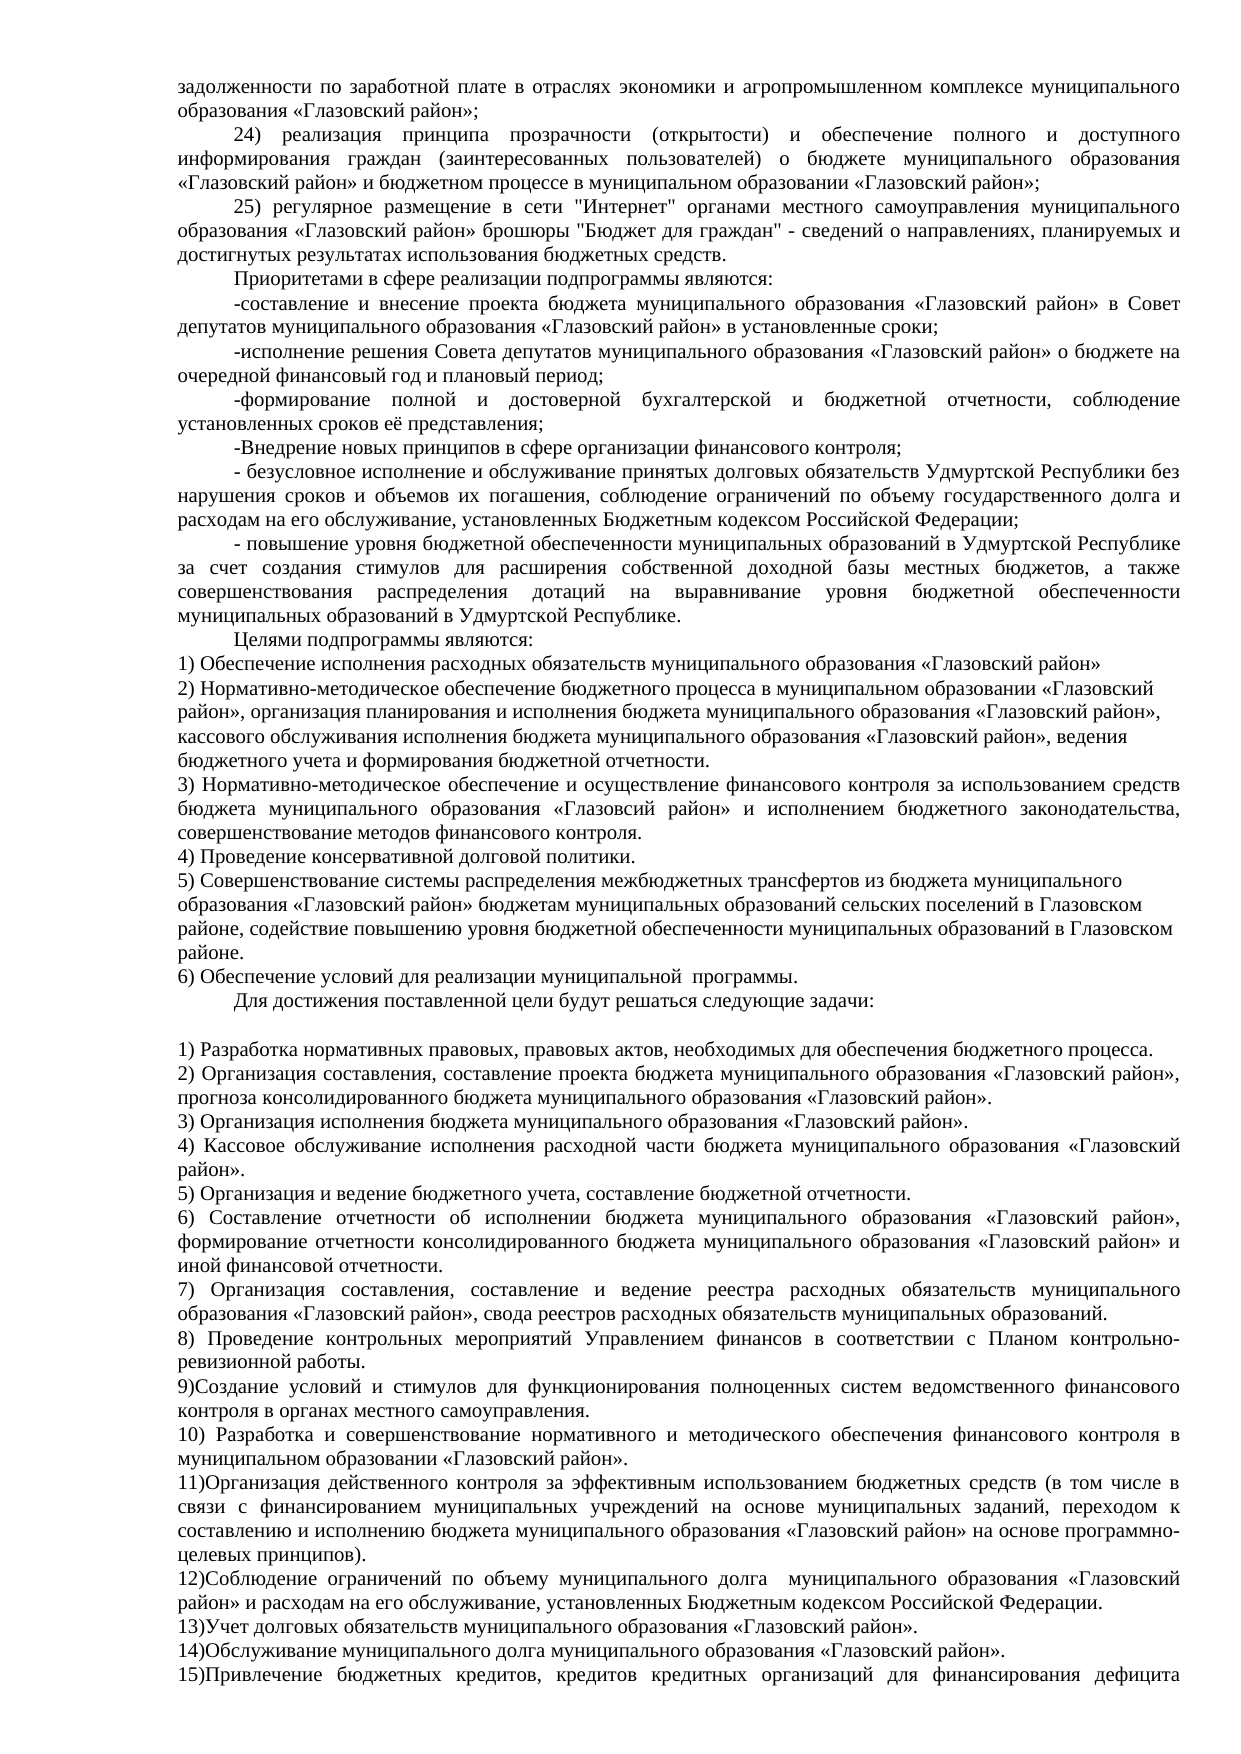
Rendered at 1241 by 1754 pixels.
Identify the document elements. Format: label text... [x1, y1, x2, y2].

text 2) Организация составления, составление проекта бюджета муниципального образования «Глазовский район», прогноза консолидированного бюджета муниципального образования «Глазовский район». [177, 1061, 1181, 1109]
text 4) Проведение консервативной долговой политики. [177, 844, 1181, 868]
text 6) Составление отчетности об исполнении бюджета муниципального образования «Глазовский район», формирование отчетности консолидированного бюджета муниципального образования «Глазовский район» и иной финансовой отчетности. [177, 1205, 1181, 1277]
text 10) Разработка и совершенствование нормативного и методического обеспечения финансового контроля в муниципальном образовании «Глазовский район». [177, 1422, 1181, 1470]
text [177, 74, 1181, 122]
text 9)Создание условий и стимулов для функционирования полноценных систем ведомственного финансового контроля в органах местного самоуправления. [177, 1373, 1181, 1422]
text 24) реализация принципа прозрачности (открытости) и обеспечение полного и доступного информирования граждан (заинтересованных пользователей) о бюджете муниципального образования «Глазовский район» и бюджетном процессе в муниципальном образовании «Глазовский район»; [177, 122, 1181, 194]
text 12)Соблюдение ограничений по объему муниципального долга муниципального образования «Глазовский район» и расходам на его обслуживание, установленных Бюджетным кодексом Российской Федерации. [177, 1566, 1181, 1614]
text -составление и внесение проекта бюджета муниципального образования «Глазовский район» в Совет депутатов муниципального образования «Глазовский район» в установленные сроки; [177, 290, 1181, 338]
text 11)Организация действенного контроля за эффективным использованием бюджетных средств (в том числе в связи с финансированием муниципальных учреждений на основе муниципальных заданий, переходом к составлению и исполнению бюджета муниципального образования «Глазовский район» на основе программно-целевых принципов). [177, 1470, 1181, 1566]
text 1) Разработка нормативных правовых, правовых актов, необходимых для обеспечения бюджетного процесса. [177, 1037, 1181, 1061]
text 13)Учет долговых обязательств муниципального образования «Глазовский район». [177, 1614, 1181, 1638]
text Целями подпрограммы являются: [177, 627, 1181, 651]
text 7) Организация составления, составление и ведение реестра расходных обязательств муниципального образования «Глазовский район», свода реестров расходных обязательств муниципальных образований. [177, 1277, 1181, 1325]
text 25) регулярное размещение в сети "Интернет" органами местного самоуправления муниципального образования «Глазовский район» брошюры "Бюджет для граждан" - сведений о направлениях, планируемых и достигнутых результатах использования бюджетных средств. [177, 194, 1181, 266]
text 1) Обеспечение исполнения расходных обязательств муниципального образования «Глазовский район» [177, 651, 1181, 675]
text 14)Обслуживание муниципального долга муниципального образования «Глазовский район». [177, 1638, 1181, 1662]
text -формирование полной и достоверной бухгалтерской и бюджетной отчетности, соблюдение установленных сроков её представления; [177, 387, 1181, 435]
text 5) Совершенствование системы распределения межбюджетных трансфертов из бюджета муниципального образования «Глазовский район» бюджетам муниципальных образований сельских поселений в Глазовском районе, содействие повышению уровня бюджетной обеспеченности муниципальных образований в Глазовском районе. [177, 868, 1181, 964]
text 6) Обеспечение условий для реализации муниципальной программы. [177, 964, 1181, 988]
text -Внедрение новых принципов в сфере организации финансового контроля; [177, 435, 1181, 459]
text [177, 1662, 1181, 1686]
text 5) Организация и ведение бюджетного учета, составление бюджетной отчетности. [177, 1181, 1181, 1205]
text - повышение уровня бюджетной обеспеченности муниципальных образований в Удмуртской Республике за счет создания стимулов для расширения собственной доходной базы местных бюджетов, а также совершенствования распределения дотаций на выравнивание уровня бюджетной обеспеченности муниципальных образований в Удмуртской Республике. [177, 531, 1181, 627]
text 4) Кассовое обслуживание исполнения расходной части бюджета муниципального образования «Глазовский район». [177, 1133, 1181, 1181]
text 2) Нормативно-методическое обеспечение бюджетного процесса в муниципальном образовании «Глазовский район», организация планирования и исполнения бюджета муниципального образования «Глазовский район», кассового обслуживания исполнения бюджета муниципального образования «Глазовский район», ведения бюджетного учета и формирования бюджетной отчетности. [177, 675, 1181, 772]
text Для достижения поставленной цели будут решаться следующие задачи: [177, 988, 1181, 1012]
text Приоритетами в сфере реализации подпрограммы являются: [177, 266, 1181, 290]
text 3) Нормативно-методическое обеспечение и осуществление финансового контроля за использованием средств бюджета муниципального образования «Глазовсий район» и исполнением бюджетного законодательства, совершенствование методов финансового контроля. [177, 772, 1181, 844]
text - безусловное исполнение и обслуживание принятых долговых обязательств Удмуртской Республики без нарушения сроков и объемов их погашения, соблюдение ограничений по объему государственного долга и расходам на его обслуживание, установленных Бюджетным кодексом Российской Федерации; [177, 459, 1181, 531]
text 3) Организация исполнения бюджета муниципального образования «Глазовский район». [177, 1109, 1181, 1133]
text 8) Проведение контрольных мероприятий Управлением финансов в соответствии с Планом контрольно-ревизионной работы. [177, 1325, 1181, 1373]
text -исполнение решения Совета депутатов муниципального образования «Глазовский район» о бюджете на очередной финансовый год и плановый период; [177, 338, 1181, 387]
